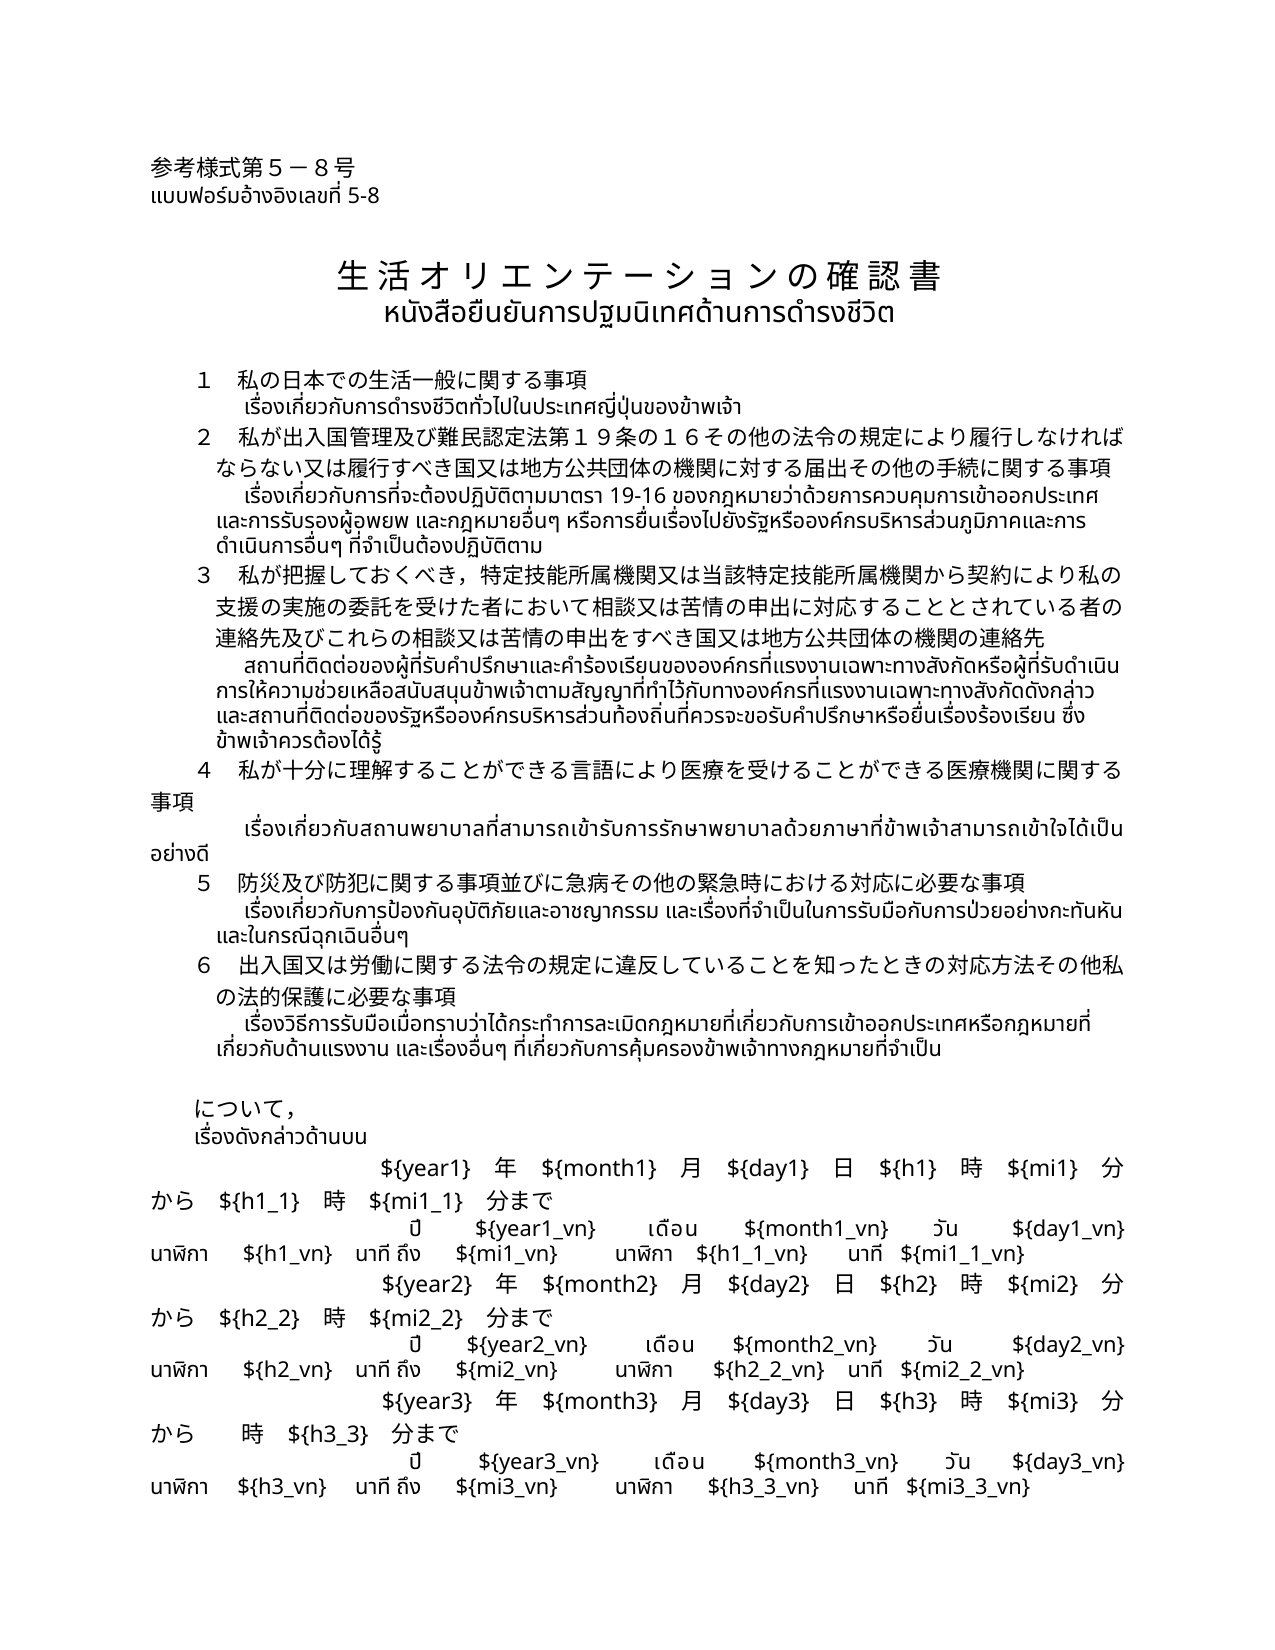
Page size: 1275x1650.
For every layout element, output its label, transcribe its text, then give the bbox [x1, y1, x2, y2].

text หนังสือยืนยันการปฐมนิเทศด้านการดำรงชีวิต [150, 296, 1128, 329]
text สถานที่ติดต่อของผู้ที่รับคำปรึกษาและคำร้องเรียนขององค์กรที่แรงงานเฉพาะทางสังกัดหรือผู้ที่รับดำเนินการให้ความช่วยเหลือสนับสนุนข้าพเจ้าตามสัญญาที่ทำไว้กับทางองค์กรที่แรงงานเฉพาะทางสังกัดดังกล่าว และสถานที่ติดต่อของรัฐหรือองค์กรบริหารส่วนท้องถิ่นที่ควรจะขอรับคำปรึกษาหรือยื่นเรื่องร้องเรียน ซึ่งข้าพเจ้าควรต้องได้รู้ [216, 653, 1125, 753]
text ２ 私が出入国管理及び難民認定法第１９条の１６その他の法令の規定により履行しなければならない又は履行すべき国又は地方公共団体の機関に対する届出その他の手続に関する事項 [194, 420, 1125, 483]
text ${year2} 年 ${month2} 月 ${day2} 日 ${h2} 時 ${mi2} 分から ${h2_2} 時 ${mi2_2} 分まで [150, 1266, 1125, 1333]
text ６ 出入国又は労働に関する法令の規定に違反していることを知ったときの対応方法その他私の法的保護に必要な事項 [194, 948, 1125, 1011]
text 生 活 オ リ エ ン テ ー シ ョ ン の 確 認 書 [150, 258, 1128, 296]
text ปี ${year1_vn} เดือน ${month1_vn} วัน ${day1_vn} นาฬิกา ${h1_vn} นาที ถึง ${mi1_vn} นาฬิกา ${h1_1_vn} นาที ${mi1_1_vn} [150, 1216, 1125, 1266]
text เรื่องเกี่ยวกับการดำรงชีวิตทั่วไปในประเทศญี่ปุ่นของข้าพเจ้า [150, 395, 1125, 420]
text ปี ${year2_vn} เดือน ${month2_vn} วัน ${day2_vn} นาฬิกา ${h2_vn} นาที ถึง ${mi2_vn} นาฬิกา ${h2_2_vn} นาที ${mi2_2_vn} [150, 1333, 1125, 1383]
text ${year1} 年 ${month1} 月 ${day1} 日 ${h1} 時 ${mi1} 分から ${h1_1} 時 ${mi1_1} 分まで [150, 1149, 1125, 1216]
text １ 私の日本での生活一般に関する事項 [150, 363, 1125, 395]
text ปี ${year3_vn} เดือน ${month3_vn} วัน ${day3_vn} นาฬิกา ${h3_vn} นาที ถึง ${mi3_vn} นาฬิกา ${h3_3_vn} นาที ${mi3_3_vn} [150, 1449, 1125, 1499]
text เรื่องเกี่ยวกับการป้องกันอุบัติภัยและอาชญากรรม และเรื่องที่จำเป็นในการรับมือกับการป่วยอย่างกะทันหันและในกรณีฉุกเฉินอื่นๆ [216, 898, 1125, 948]
text เรื่องวิธีการรับมือเมื่อทราบว่าได้กระทำการละเมิดกฎหมายที่เกี่ยวกับการเข้าออกประเทศหรือกฎหมายที่เกี่ยวกับด้านแรงงาน และเรื่องอื่นๆ ที่เกี่ยวกับการคุ้มครองข้าพเจ้าทางกฎหมายที่จำเป็น [216, 1011, 1125, 1061]
text เรื่องเกี่ยวกับสถานพยาบาลที่สามารถเข้ารับการรักษาพยาบาลด้วยภาษาที่ข้าพเจ้าสามารถเข้าใจได้เป็นอย่างดี [150, 816, 1125, 866]
text เรื่องเกี่ยวกับการที่จะต้องปฏิบัติตามมาตรา 19-16 ของกฎหมายว่าด้วยการควบคุมการเข้าออกประเทศและการรับรองผู้อพยพ และกฎหมายอื่นๆ หรือการยื่นเรื่องไปยังรัฐหรือองค์กรบริหารส่วนภูมิภาคและการดำเนินการอื่นๆ ที่จำเป็นต้องปฏิบัติตาม [216, 483, 1125, 558]
text 参考様式第５－８号 [150, 150, 1107, 183]
text ５ 防災及び防犯に関する事項並びに急病その他の緊急時における対応に必要な事項 [150, 866, 1125, 898]
text เรื่องดังกล่าวด้านบน [194, 1124, 1125, 1149]
text ４ 私が十分に理解することができる言語により医療を受けることができる医療機関に関する事項 [150, 753, 1125, 816]
text ${year3} 年 ${month3} 月 ${day3} 日 ${h3} 時 ${mi3} 分から 時 ${h3_3} 分まで [150, 1383, 1125, 1449]
text ３ 私が把握しておくべき，特定技能所属機関又は当該特定技能所属機関から契約により私の支援の実施の委託を受けた者において相談又は苦情の申出に対応することとされている者の連絡先及びこれらの相談又は苦情の申出をすべき国又は地方公共団体の機関の連絡先 [194, 558, 1125, 653]
text แบบฟอร์มอ้างอิงเลขที่ 5-8 [150, 183, 1125, 208]
text について， [194, 1091, 1125, 1124]
